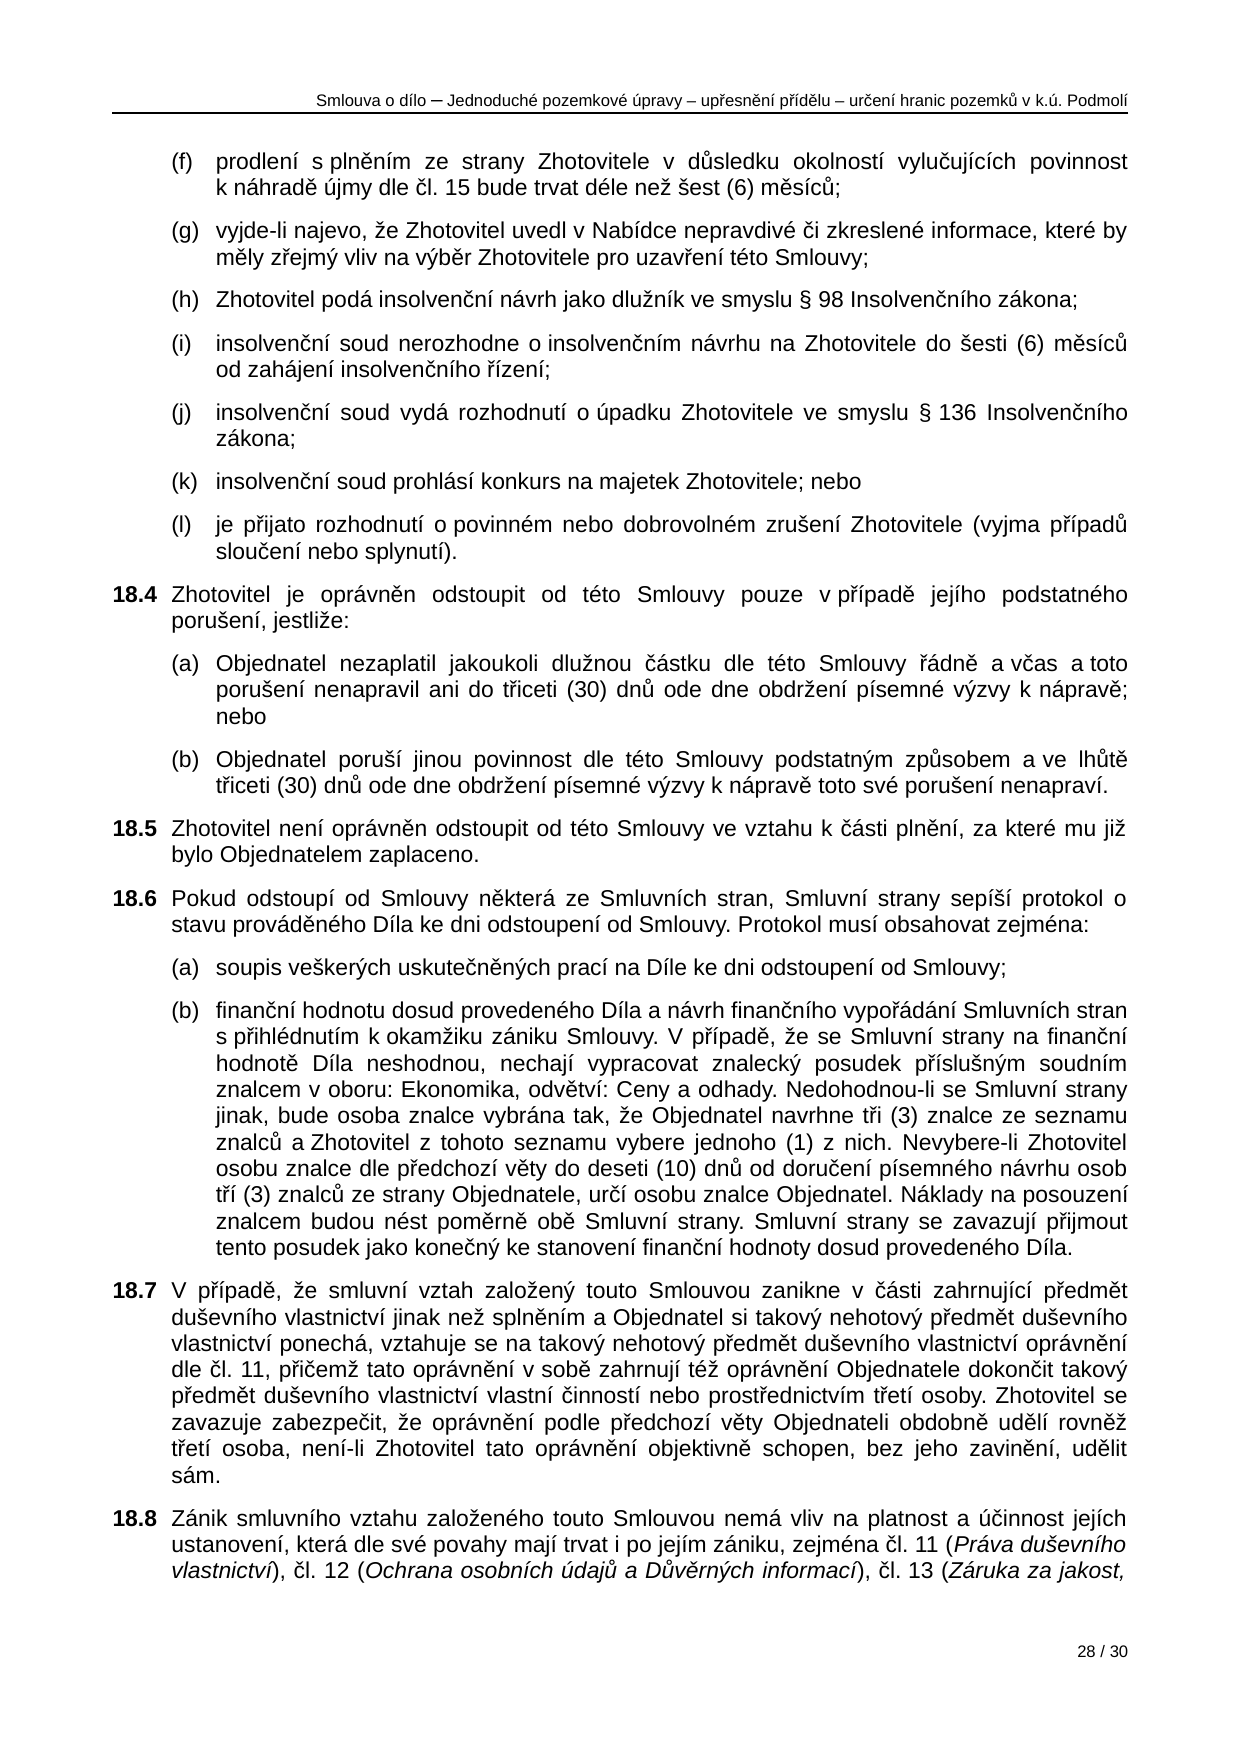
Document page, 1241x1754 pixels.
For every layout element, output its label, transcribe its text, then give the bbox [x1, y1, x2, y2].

text je přijato rozhodnutí o povinném nebo dobrovolném zrušení Zhotovitele (vyjma případů sloučení nebo splynutí). [171, 511, 1128, 564]
text prodlení s plněním ze strany Zhotovitele v důsledku okolností vylučujících povinnost k náhradě újmy dle čl. 15 bude trvat déle než šest (6) měsíců; [171, 148, 1128, 200]
list Objednatel nezaplatil jakoukoli dlužnou částku dle této Smlouvy řádně a včas a toto porušení nenapravil ani do třiceti (30) dnů ode dne obdržení písemné výzvy k nápravě; nebo [171, 650, 1128, 729]
text Zhotovitel podá insolvenční návrh jako dlužník ve smyslu § 98 Insolvenčního zákona; [171, 286, 1128, 313]
text insolvenční soud vydá rozhodnutí o úpadku Zhotovitele ve smyslu § 136 Insolvenčního zákona; [171, 399, 1128, 452]
text insolvenční soud nerozhodne o insolvenčním návrhu na Zhotovitele do šesti (6) měsíců od zahájení insolvenčního řízení; [171, 329, 1128, 382]
text Objednatel poruší jinou povinnost dle této Smlouvy podstatným způsobem a ve lhůtě třiceti (30) dnů ode dne obdržení písemné výzvy k nápravě toto své porušení nenapraví. [171, 746, 1128, 798]
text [112, 1504, 1128, 1584]
list finanční hodnotu dosud provedeného Díla a návrh finančního vypořádání Smluvních stran s přihlédnutím k okamžiku zániku Smlouvy. V případě, že se Smluvní strany na finanční hodnotě Díla neshodnou, nechají vypracovat znalecký posudek příslušným soudním znalcem v oboru: Ekonomika, odvětví: Ceny a odhady. Nedohodnou-li se Smluvní strany jinak, bude osoba znalce vybrána tak, že Objednatel navrhne tři (3) znalce ze seznamu znalců a Zhotovitel z tohoto seznamu vybere jednoho (1) z nich. Nevybere-li Zhotovitel osobu znalce dle předchozí věty do deseti (10) dnů od doručení písemného návrhu osob tří (3) znalců ze strany Objednatele, určí osobu znalce Objednatel. Náklady na posouzení znalcem budou nést poměrně obě Smluvní strany. Smluvní strany se zavazují přijmout tento posudek jako konečný ke stanovení finanční hodnoty dosud provedeného Díla. [171, 997, 1128, 1260]
text Zhotovitel není oprávněn odstoupit od této Smlouvy ve vztahu k části plnění, za které mu již bylo Objednatelem zaplaceno. [112, 815, 1128, 868]
text V případě, že smluvní vztah založený touto Smlouvou zanikne v části zahrnující předmět duševního vlastnictví jinak než splněním a Objednatel si takový nehotový předmět duševního vlastnictví ponechá, vztahuje se na takový nehotový předmět duševního vlastnictví oprávnění dle čl. 11, přičemž tato oprávnění v sobě zahrnují též oprávnění Objednatele dokončit takový předmět duševního vlastnictví vlastní činností nebo prostřednictvím třetí osoby. Zhotovitel se zavazuje zabezpečit, že oprávnění podle předchozí věty Objednateli obdobně udělí rovněž třetí osoba, není-li Zhotovitel tato oprávnění objektivně schopen, bez jeho zavinění, udělit sám. [112, 1277, 1128, 1488]
text insolvenční soud prohlásí konkurs na majetek Zhotovitele; nebo [171, 468, 1128, 494]
text Pokud odstoupí od Smlouvy některá ze Smluvních stran, Smluvní strany sepíší protokol o stavu prováděného Díla ke dni odstoupení od Smlouvy. Protokol musí obsahovat zejména: [112, 884, 1128, 937]
text vyjde-li najevo, že Zhotovitel uvedl v Nabídce nepravdivé či zkreslené informace, které by měly zřejmý vliv na výběr Zhotovitele pro uzavření této Smlouvy; [171, 217, 1128, 270]
text Zhotovitel je oprávněn odstoupit od této Smlouvy pouze v případě jejího podstatného porušení, jestliže: [112, 581, 1128, 633]
list soupis veškerých uskutečněných prací na Díle ke dni odstoupení od Smlouvy; [171, 954, 1128, 980]
